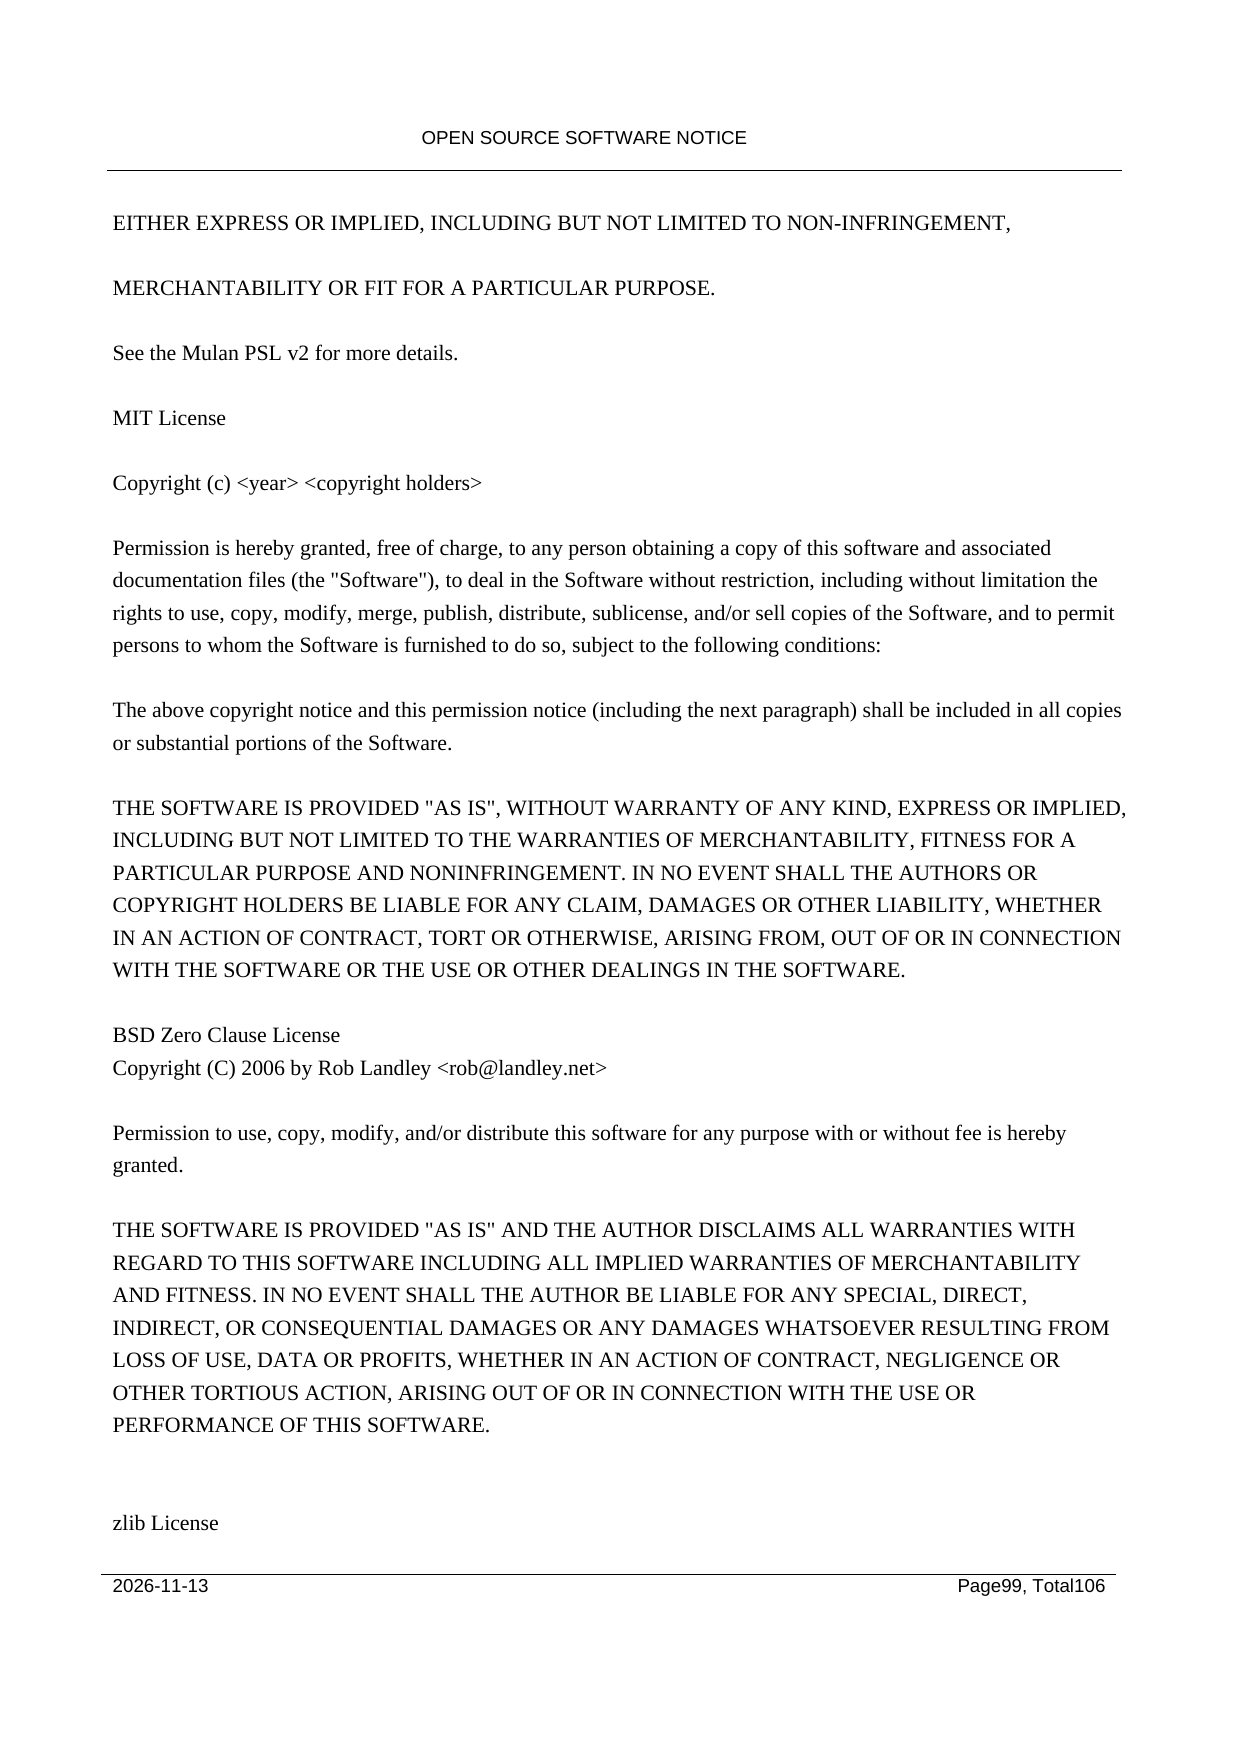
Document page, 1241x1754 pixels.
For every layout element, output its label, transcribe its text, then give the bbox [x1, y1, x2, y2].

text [112, 336, 1128, 1539]
text MERCHANTABILITY OR FIT FOR A PARTICULAR PURPOSE. [112, 271, 1128, 304]
text EITHER EXPRESS OR IMPLIED, INCLUDING BUT NOT LIMITED TO NON-INFRINGEMENT, [112, 206, 1128, 239]
